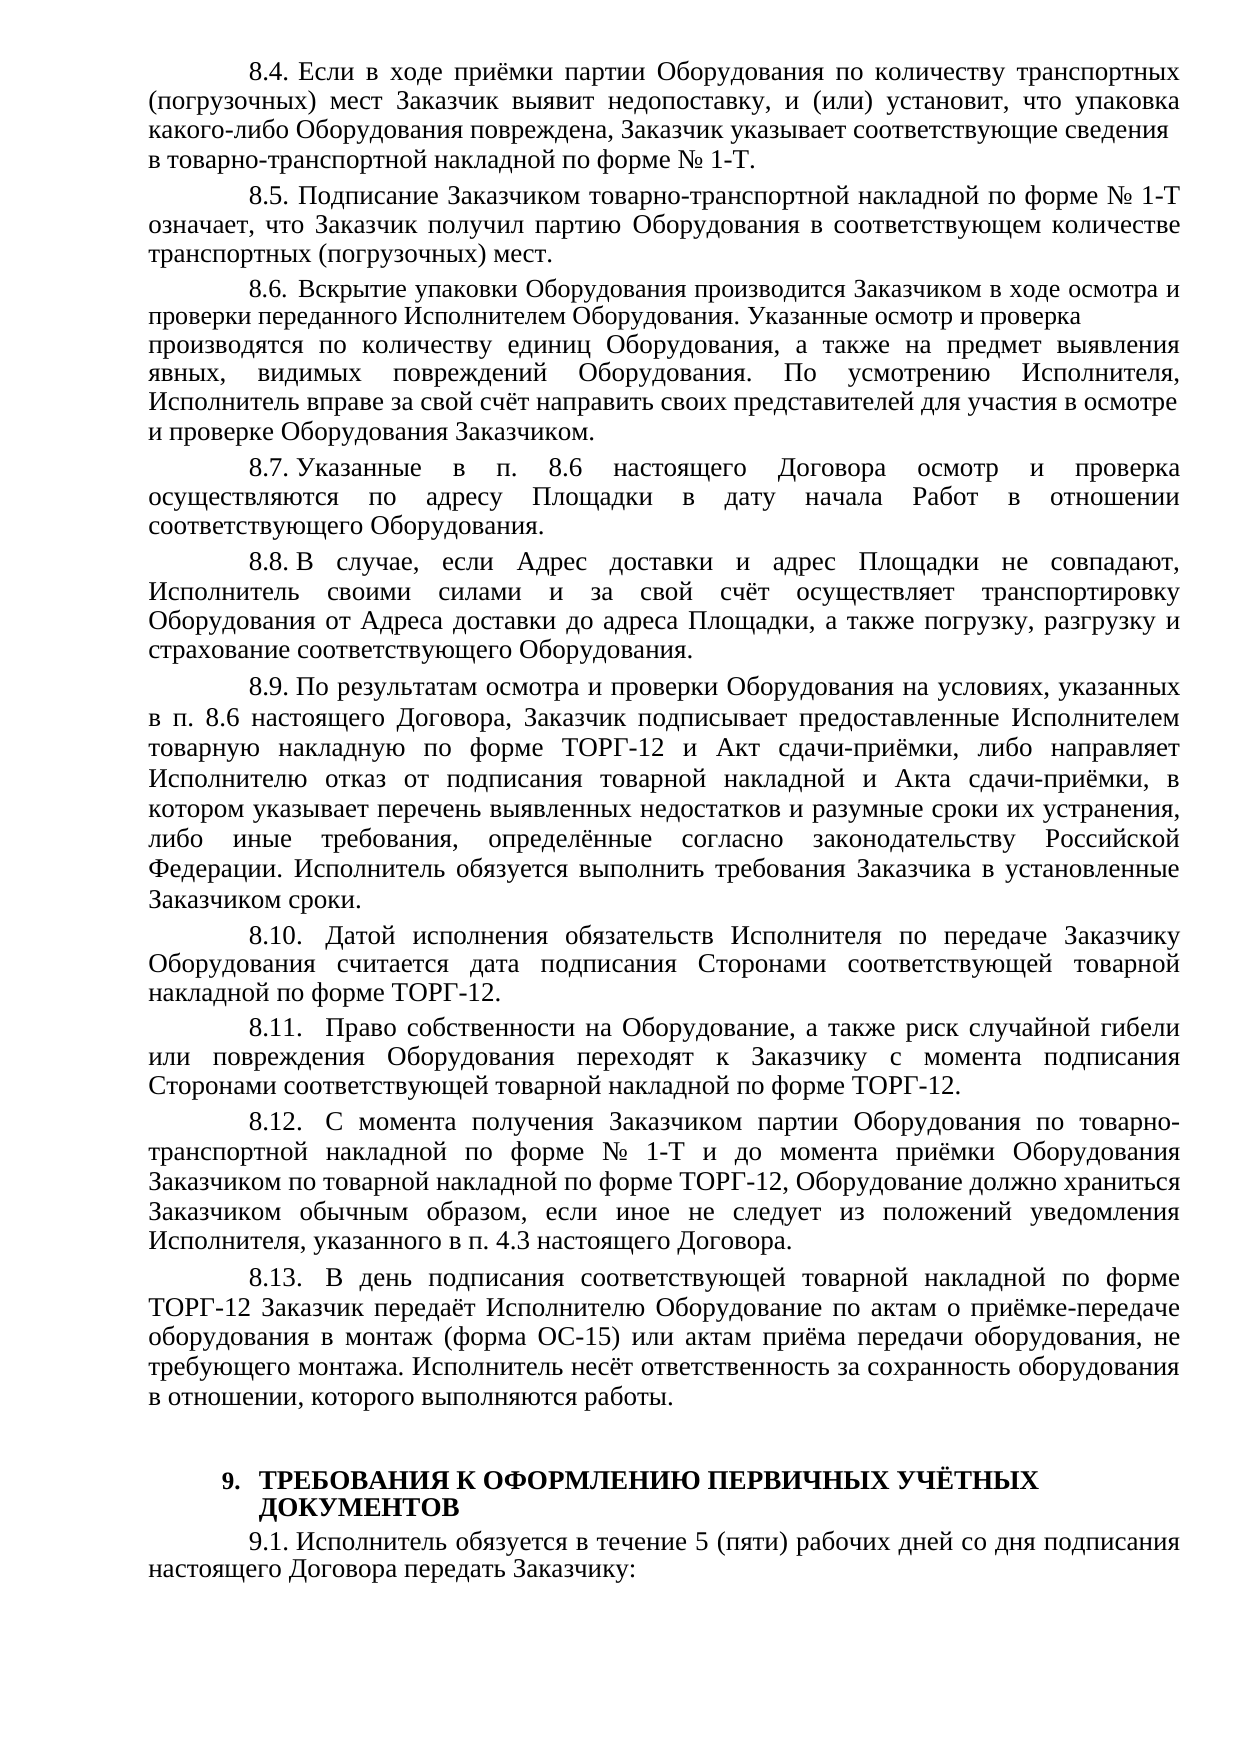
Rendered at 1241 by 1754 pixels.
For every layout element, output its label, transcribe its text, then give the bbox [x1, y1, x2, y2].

list По результатам осмотра и проверки Оборудования на условиях, указанных в п. 8.6 настоящего Договора, Заказчик подписывает предоставленные Исполнителем товарную накладную по форме ТОРГ-12 и Акт сдачи-приёмки, либо направляет Исполнителю отказ от подписания товарной накладной и Акта сдачи-приёмки, в котором указывает перечень выявленных недостатков и разумные сроки их устранения, либо иные требования, определённые согласно законодательству Российской Федерации. Исполнитель обязуется выполнить требования Заказчика в установленные Заказчиком сроки. [148, 672, 1181, 914]
list С момента получения Заказчиком партии Оборудования по товарно-транспортной накладной по форме № 1-Т и до момента приёмки Оборудования Заказчиком по товарной накладной по форме ТОРГ-12, Оборудование должно храниться Заказчиком обычным образом, если иное не следует из положений уведомления Исполнителя, указанного в п. 4.3 настоящего Договора. [148, 1107, 1181, 1255]
list В день подписания соответствующей товарной накладной по форме ТОРГ-12 Заказчик передаёт Исполнителю Оборудование по актам о приёмке-передаче оборудования в монтаж (форма ОС-15) или актам приёма передачи оборудования, не требующего монтажа. Исполнитель несёт ответственность за сохранность оборудования в отношении, которого выполняются работы. [148, 1263, 1181, 1411]
list Если в ходе приёмки партии Оборудования по количеству транспортных (погрузочных) мест Заказчик выявит недопоставку, и (или) установит, что упаковка какого-либо Оборудования повреждена, Заказчик указывает соответствующие сведения [148, 58, 1181, 144]
list Подписание Заказчиком товарно-транспортной накладной по форме № 1-Т означает, что Заказчик получил партию Оборудования в соответствующем количестве транспортных (погрузочных) мест. [148, 182, 1181, 268]
text производятся по количеству единиц Оборудования, а также на предмет выявления явных, видимых повреждений Оборудования. По усмотрению Исполнителя, Исполнитель вправе за свой счёт направить своих представителей для участия в осмотре [148, 330, 1181, 416]
list Указанные в п. 8.6 настоящего Договора осмотр и проверка осуществляются по адресу Площадки в дату начала Работ в отношении соответствующего Оборудования. [148, 454, 1181, 540]
list В случае, если Адрес доставки и адрес Площадки не совпадают, Исполнитель своими силами и за свой счёт осуществляет транспортировку Оборудования от Адреса доставки до адреса Площадки, а также погрузку, разгрузку и страхование соответствующего Оборудования. [148, 547, 1181, 664]
list Право собственности на Оборудование, а также риск случайной гибели или повреждения Оборудования переходят к Заказчику с момента подписания Сторонами соответствующей товарной накладной по форме ТОРГ-12. [148, 1014, 1181, 1100]
list Датой исполнения обязательств Исполнителя по передаче Заказчику Оборудования считается дата подписания Сторонами соответствующей товарной накладной по форме ТОРГ-12. [148, 921, 1181, 1007]
list Вскрытие упаковки Оборудования производится Заказчиком в ходе осмотра и проверки переданного Исполнителем Оборудования. Указанные осмотр и проверка [148, 275, 1181, 330]
list товарно-транспортной накладной по форме № 1-Т. [148, 144, 1181, 175]
list Исполнитель обязуется в течение 5 (пяти) рабочих дней со дня подписания настоящего Договора передать Заказчику: [148, 1528, 1181, 1583]
list проверке Оборудования Заказчиком. [148, 416, 1181, 447]
list ТРЕБОВАНИЯ К ОФОРМЛЕНИЮ ПЕРВИЧНЫХ УЧЁТНЫХ ДОКУМЕНТОВ [222, 1468, 1039, 1522]
